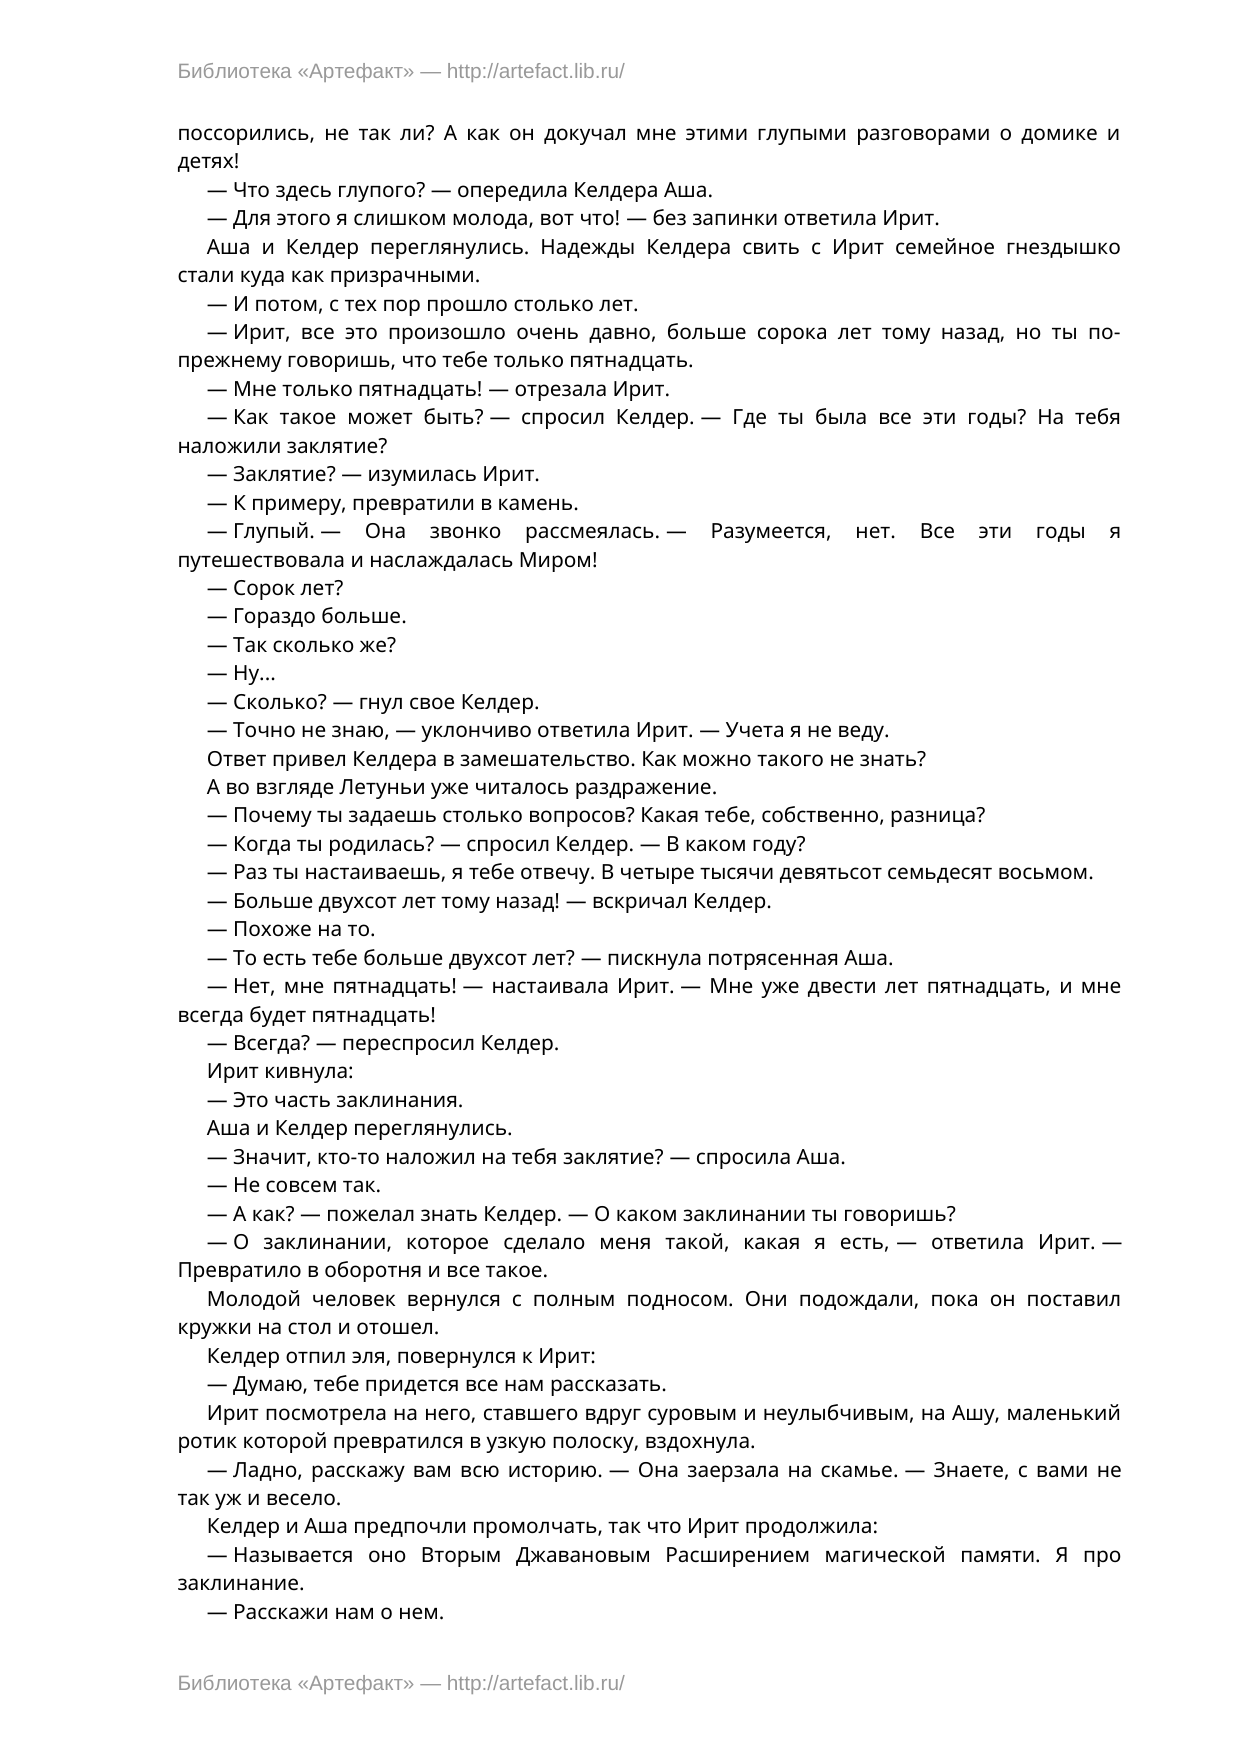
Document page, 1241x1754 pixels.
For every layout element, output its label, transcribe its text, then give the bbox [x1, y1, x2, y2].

text Келдер отпил эля, повернулся к Ирит: [177, 1341, 1122, 1369]
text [177, 118, 1122, 175]
text — А как? — пожелал знать Келдер. — О каком заклинании ты говоришь? [177, 1199, 1122, 1227]
text — Значит, кто-то наложил на тебя заклятие? — спросила Аша. [177, 1142, 1122, 1170]
text — Нет, мне пятнадцать! — настаивала Ирит. — Мне уже двести лет пятнадцать, и мне всегда будет пятнадцать! [177, 971, 1122, 1028]
text — О заклинании, которое сделало меня такой, какая я есть, — ответила Ирит. — Превратило в оборотня и все такое. [177, 1227, 1122, 1284]
text — Гораздо больше. [177, 602, 1122, 630]
text — Сорок лет? [177, 573, 1122, 602]
text — Точно не знаю, — уклончиво ответила Ирит. — Учета я не веду. [177, 715, 1122, 744]
text — И потом, с тех пор прошло столько лет. [177, 289, 1122, 317]
text Келдер и Аша предпочли промолчать, так что Ирит продолжила: [177, 1512, 1122, 1540]
text — К примеру, превратили в камень. [177, 488, 1122, 516]
text Ответ привел Келдера в замешательство. Как можно такого не знать? [177, 744, 1122, 772]
text — Когда ты родилась? — спросил Келдер. — В каком году? [177, 829, 1122, 857]
text — Что здесь глупого? — опередила Келдера Аша. [177, 175, 1122, 203]
text — Думаю, тебе придется все нам рассказать. [177, 1369, 1122, 1398]
text Аша и Келдер переглянулись. [177, 1113, 1122, 1142]
text — Называется оно Вторым Джавановым Расширением магической памяти. Я про заклинание. [177, 1540, 1122, 1597]
text Ирит кивнула: [177, 1057, 1122, 1085]
text — Раз ты настаиваешь, я тебе отвечу. В четыре тысячи девятьсот семьдесят восьмом. [177, 857, 1122, 886]
text — Сколько? — гнул свое Келдер. [177, 687, 1122, 715]
text — Ну... [177, 658, 1122, 687]
text — Всегда? — переспросил Келдер. [177, 1028, 1122, 1057]
text А во взгляде Летуньи уже читалось раздражение. [177, 772, 1122, 801]
text — Это часть заклинания. [177, 1085, 1122, 1113]
text — Больше двухсот лет тому назад! — вскричал Келдер. [177, 886, 1122, 914]
text — Мне только пятнадцать! — отрезала Ирит. [177, 374, 1122, 402]
text — Не совсем так. [177, 1170, 1122, 1199]
text — Почему ты задаешь столько вопросов? Какая тебе, собственно, разница? [177, 801, 1122, 829]
text — Ладно, расскажу вам всю историю. — Она заерзала на скамье. — Знаете, с вами не так уж и весело. [177, 1455, 1122, 1512]
text — Похоже на то. [177, 914, 1122, 943]
text — То есть тебе больше двухсот лет? — пискнула потрясенная Аша. [177, 943, 1122, 971]
text — Расскажи нам о нем. [177, 1597, 1122, 1625]
text — Так сколько же? [177, 630, 1122, 658]
text — Заклятие? — изумилась Ирит. [177, 459, 1122, 488]
text — Как такое может быть? — спросил Келдер. — Где ты была все эти годы? На тебя наложили заклятие? [177, 402, 1122, 459]
text — Ирит, все это произошло очень давно, больше сорока лет тому назад, но ты по-прежнему говоришь, что тебе только пятнадцать. [177, 317, 1122, 374]
text Ирит посмотрела на него, ставшего вдруг суровым и неулыбчивым, на Ашу, маленький ротик которой превратился в узкую полоску, вздохнула. [177, 1398, 1122, 1455]
text Молодой человек вернулся с полным подносом. Они подождали, пока он поставил кружки на стол и отошел. [177, 1284, 1122, 1341]
text — Глупый. — Она звонко рассмеялась. — Разумеется, нет. Все эти годы я путешествовала и наслаждалась Миром! [177, 516, 1122, 573]
text — Для этого я слишком молода, вот что! — без запинки ответила Ирит. [177, 203, 1122, 232]
text Аша и Келдер переглянулись. Надежды Келдера свить с Ирит семейное гнездышко стали куда как призрачными. [177, 232, 1122, 289]
